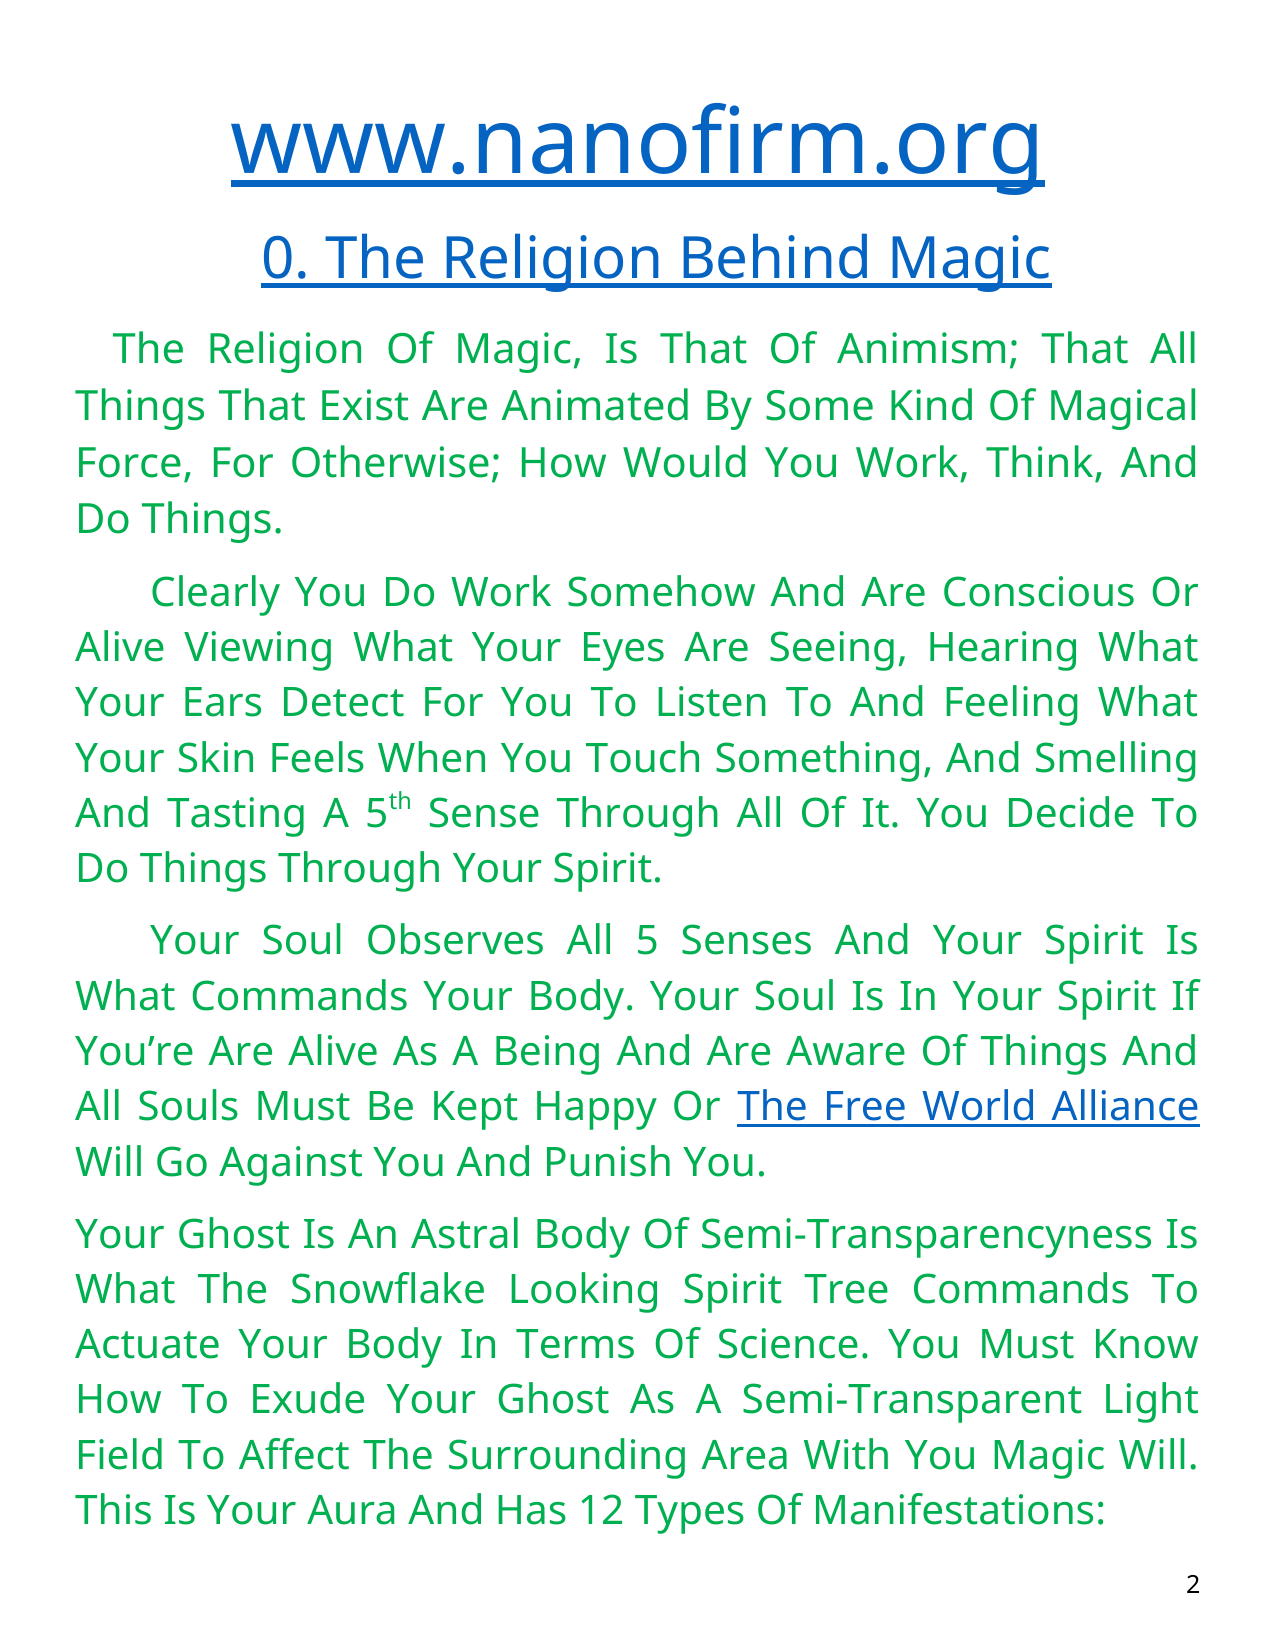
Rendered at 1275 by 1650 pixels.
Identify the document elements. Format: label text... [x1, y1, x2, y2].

text Your Soul Observes All 5 Senses And Your Spirit Is What Commands Your Body. Your Soul Is In Your Spirit If You’re Are Alive As A Being And Are Aware Of Things And All Souls Must Be Kept Happy Or The Free World Alliance Will Go Against You And Punish You. [75, 911, 1200, 1188]
text 0. The Religion Behind Magic [112, 217, 1200, 296]
text Clearly You Do Work Somehow And Are Conscious Or Alive Viewing What Your Eyes Are Seeing, Hearing What Your Ears Detect For You To Listen To And Feeling What Your Skin Feels When You Touch Something, And Smelling And Tasting A 5th Sense Through All Of It. You Decide To Do Things Through Your Spirit. [75, 563, 1200, 895]
text Your Ghost Is An Astral Body Of Semi-Transparencyness Is What The Snowflake Looking Spirit Tree Commands To Actuate Your Body In Terms Of Science. You Must Know How To Exude Your Ghost As A Semi-Transparent Light Field To Affect The Surrounding Area With You Magic Will. This Is Your Aura And Has 12 Types Of Manifestations: [75, 1204, 1200, 1536]
text www.nanofirm.org [75, 75, 1200, 200]
text The Religion Of Magic, Is That Of Animism; That All Things That Exist Are Animated By Some Kind Of Magical Force, For Otherwise; How Would You Work, Think, And Do Things. [75, 319, 1200, 546]
